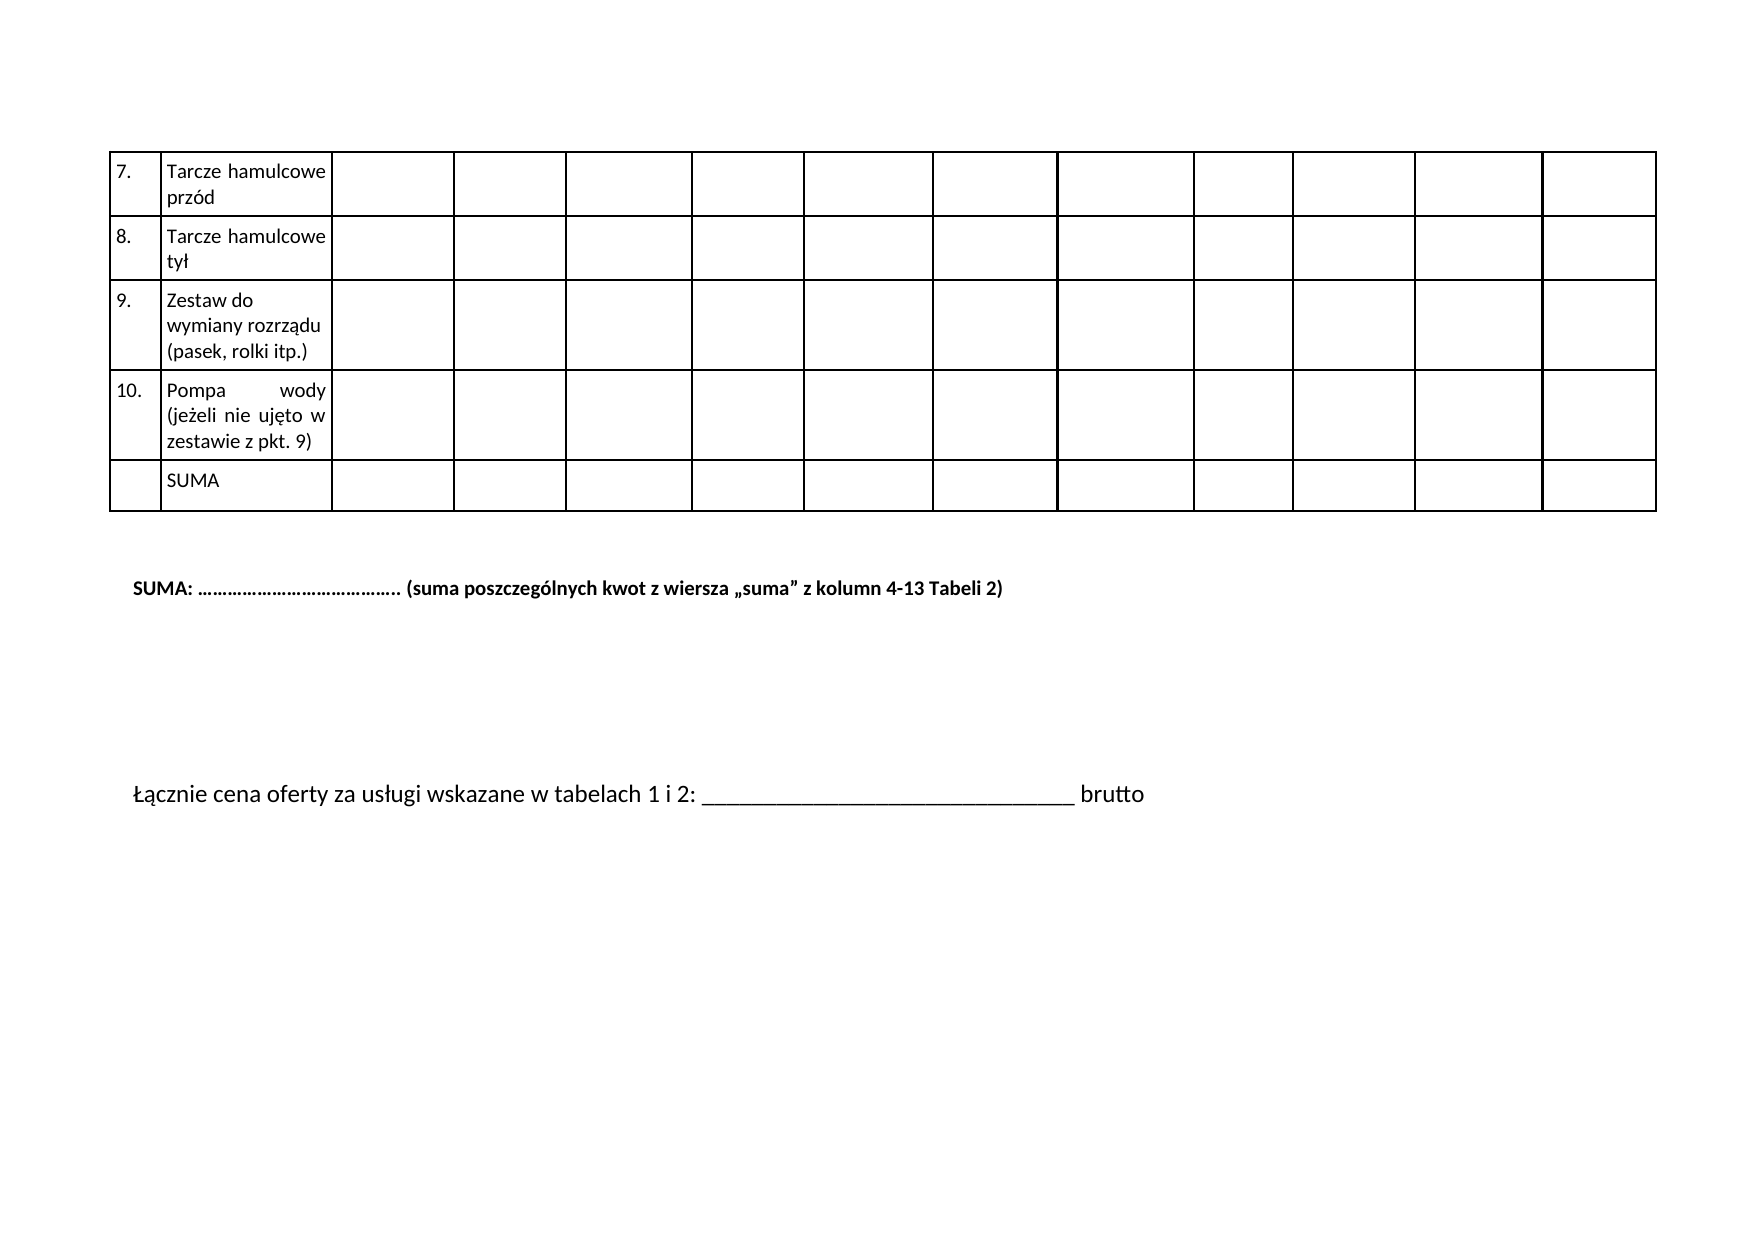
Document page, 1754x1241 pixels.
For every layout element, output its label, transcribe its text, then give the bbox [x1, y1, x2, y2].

table_cell [1544, 281, 1655, 369]
table_cell [1294, 281, 1414, 369]
table_cell [1294, 217, 1414, 279]
table_cell [455, 217, 565, 279]
table_cell [1294, 371, 1414, 459]
table_cell [693, 153, 803, 215]
table_cell [693, 281, 803, 369]
table_cell [1544, 371, 1655, 459]
table_cell [1195, 281, 1292, 369]
table_cell [805, 371, 932, 459]
text SUMA: ………………………………….. (suma poszczególnych kwot z wiersza „suma” z kolumn 4-13 Tabeli 2) [133, 575, 1679, 601]
table_cell Tarcze hamulcowe tył [162, 217, 331, 279]
table_cell [1416, 371, 1541, 459]
table_cell [1416, 461, 1541, 510]
table_cell [805, 461, 932, 510]
table_cell 9. [111, 281, 160, 369]
table_cell [455, 461, 565, 510]
table_cell [1195, 461, 1292, 510]
table_cell [567, 281, 691, 369]
table_cell [1544, 153, 1655, 215]
table_cell [455, 281, 565, 369]
table_cell [693, 217, 803, 279]
table_cell [567, 371, 691, 459]
table_cell [1544, 217, 1655, 279]
text Łącznie cena oferty za usługi wskazane w tabelach 1 i 2: ______________________________ brutto [133, 778, 1679, 808]
table_cell [805, 153, 932, 215]
table_cell [333, 281, 453, 369]
table_cell [333, 217, 453, 279]
table_cell [934, 281, 1056, 369]
table_cell [333, 461, 453, 510]
table_cell [567, 217, 691, 279]
table_cell [567, 153, 691, 215]
table_cell [1195, 217, 1292, 279]
table_cell [1416, 153, 1541, 215]
table_cell [1059, 281, 1193, 369]
table_cell [934, 371, 1056, 459]
table_cell [567, 461, 691, 510]
table_cell Zestaw do wymiany rozrządu (pasek, rolki itp.) [162, 281, 331, 369]
table_cell [934, 461, 1056, 510]
table_cell [693, 371, 803, 459]
table_cell [455, 371, 565, 459]
table_cell 10. [111, 371, 160, 459]
table_cell [1059, 461, 1193, 510]
table_cell SUMA [162, 461, 331, 510]
table_cell [1294, 153, 1414, 215]
table_cell [1416, 217, 1541, 279]
table_cell 8. [111, 217, 160, 279]
table_cell [805, 281, 932, 369]
table_cell [934, 153, 1056, 215]
table_cell [1416, 281, 1541, 369]
table_cell [1059, 153, 1193, 215]
table_cell [1195, 153, 1292, 215]
table_cell [1195, 371, 1292, 459]
table_cell [693, 461, 803, 510]
table_cell [455, 153, 565, 215]
table_cell Pompa wody (jeżeli nie ujęto w zestawie z pkt. 9) [162, 371, 331, 459]
table_cell [333, 153, 453, 215]
table_cell [805, 217, 932, 279]
table_cell [1059, 217, 1193, 279]
table_cell [1294, 461, 1414, 510]
table_cell [934, 217, 1056, 279]
table_cell 7. [111, 153, 160, 215]
table_cell [111, 461, 160, 510]
table_cell [1544, 461, 1655, 510]
table_cell [1059, 371, 1193, 459]
table_cell Tarcze hamulcowe przód [162, 153, 331, 215]
table_cell [333, 371, 453, 459]
